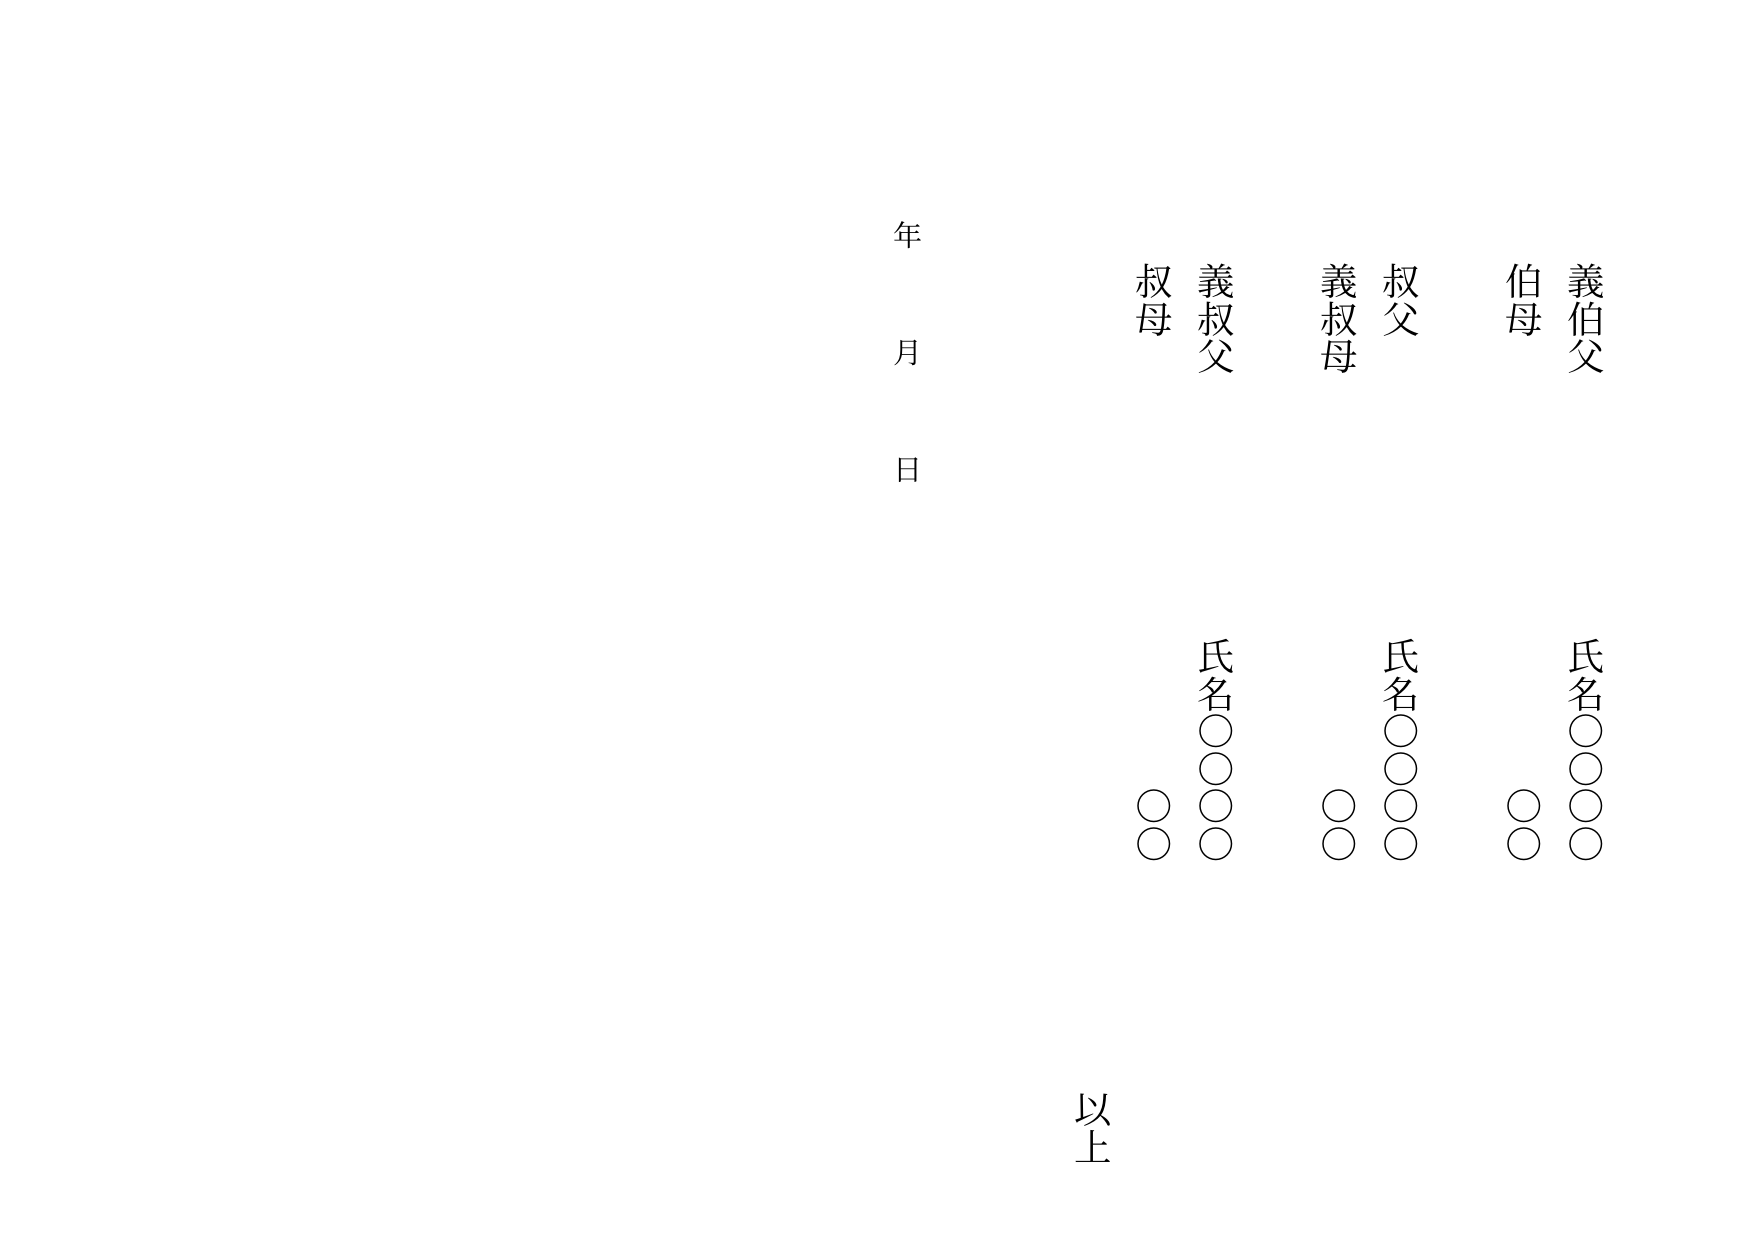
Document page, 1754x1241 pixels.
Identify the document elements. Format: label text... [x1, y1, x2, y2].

text 年 月 日 [877, 75, 939, 1165]
text 以上 [1062, 75, 1124, 1165]
text 伯母 ○○ [1494, 75, 1555, 1165]
text 義叔母 ○○ [1309, 75, 1370, 1165]
text 義伯父 氏名○○○○ [1555, 75, 1617, 1165]
text 叔母 ○○ [1124, 75, 1185, 1165]
text 叔父 氏名○○○○ [1370, 75, 1432, 1165]
text 義叔父 氏名○○○○ [1185, 75, 1247, 1165]
